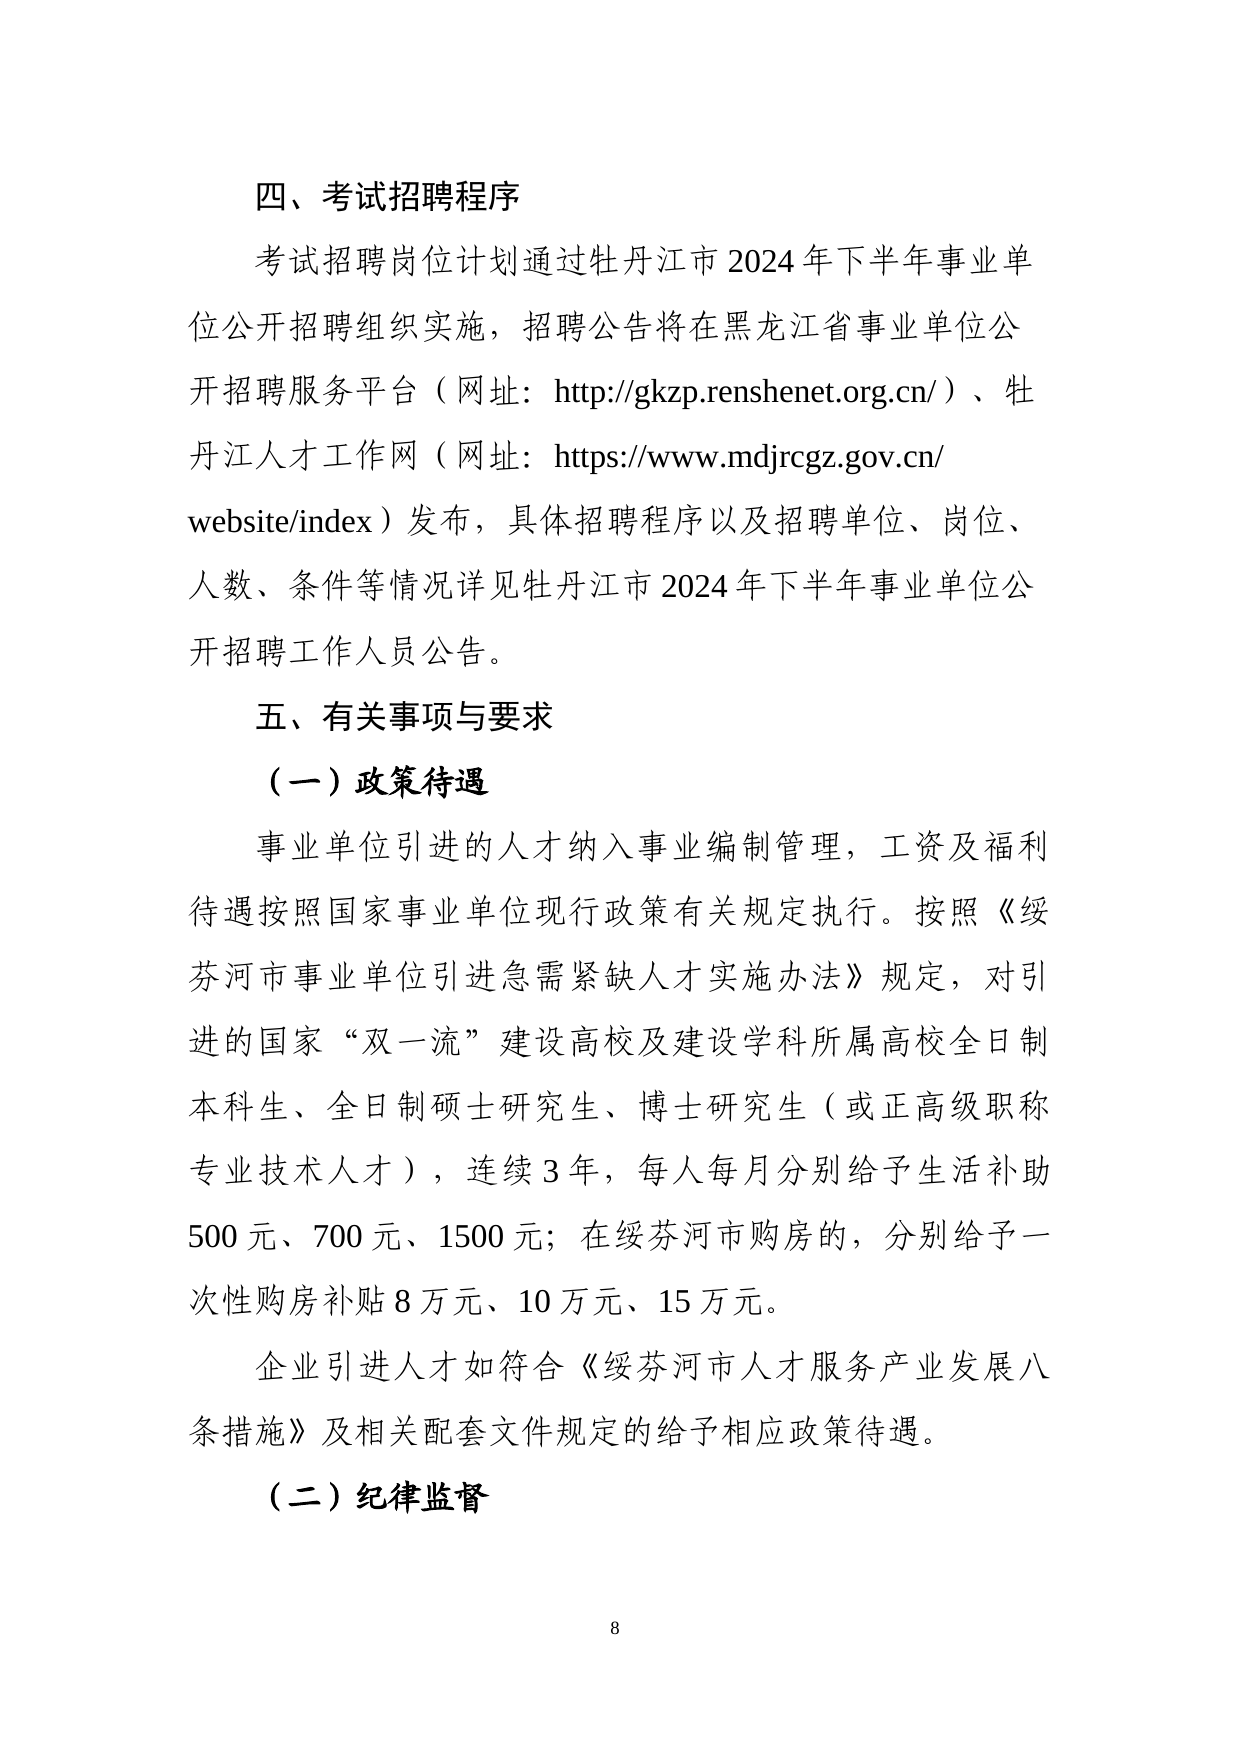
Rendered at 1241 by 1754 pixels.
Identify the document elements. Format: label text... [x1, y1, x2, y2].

text 四、考试招聘程序 [187, 162, 1053, 227]
text 事业单位引进的人才纳入事业编制管理，工资及福利待遇按照国家事业单位现行政策有关规定执行。按照《绥芬河市事业单位引进急需紧缺人才实施办法》规定，对引进的国家“双一流”建设高校及建设学科所属高校全日制本科生、全日制硕士研究生、博士研究生（或正高级职称专业技术人才），连续3年，每人每月分别给予生活补助500元、700元、1500元；在绥芬河市购房的，分别给予一次性购房补贴8万元、10万元、15万元。 [187, 812, 1053, 1332]
text （一）政策待遇 [187, 747, 1053, 812]
text 企业引进人才如符合《绥芬河市人才服务产业发展八条措施》及相关配套文件规定的给予相应政策待遇。 [187, 1332, 1053, 1462]
text 五、有关事项与要求 [187, 682, 1053, 747]
text （二）纪律监督 [187, 1462, 1053, 1527]
text 考试招聘岗位计划通过牡丹江市2024年下半年事业单位公开招聘组织实施，招聘公告将在黑龙江省事业单位公开招聘服务平台（网址：http://gkzp.renshenet.org.cn/）、牡丹江人才工作网（网址：https://www.mdjrcgz.gov.cn/website/index）发布，具体招聘程序以及招聘单位、岗位、人数、条件等情况详见牡丹江市2024年下半年事业单位公开招聘工作人员公告。 [187, 227, 1053, 682]
